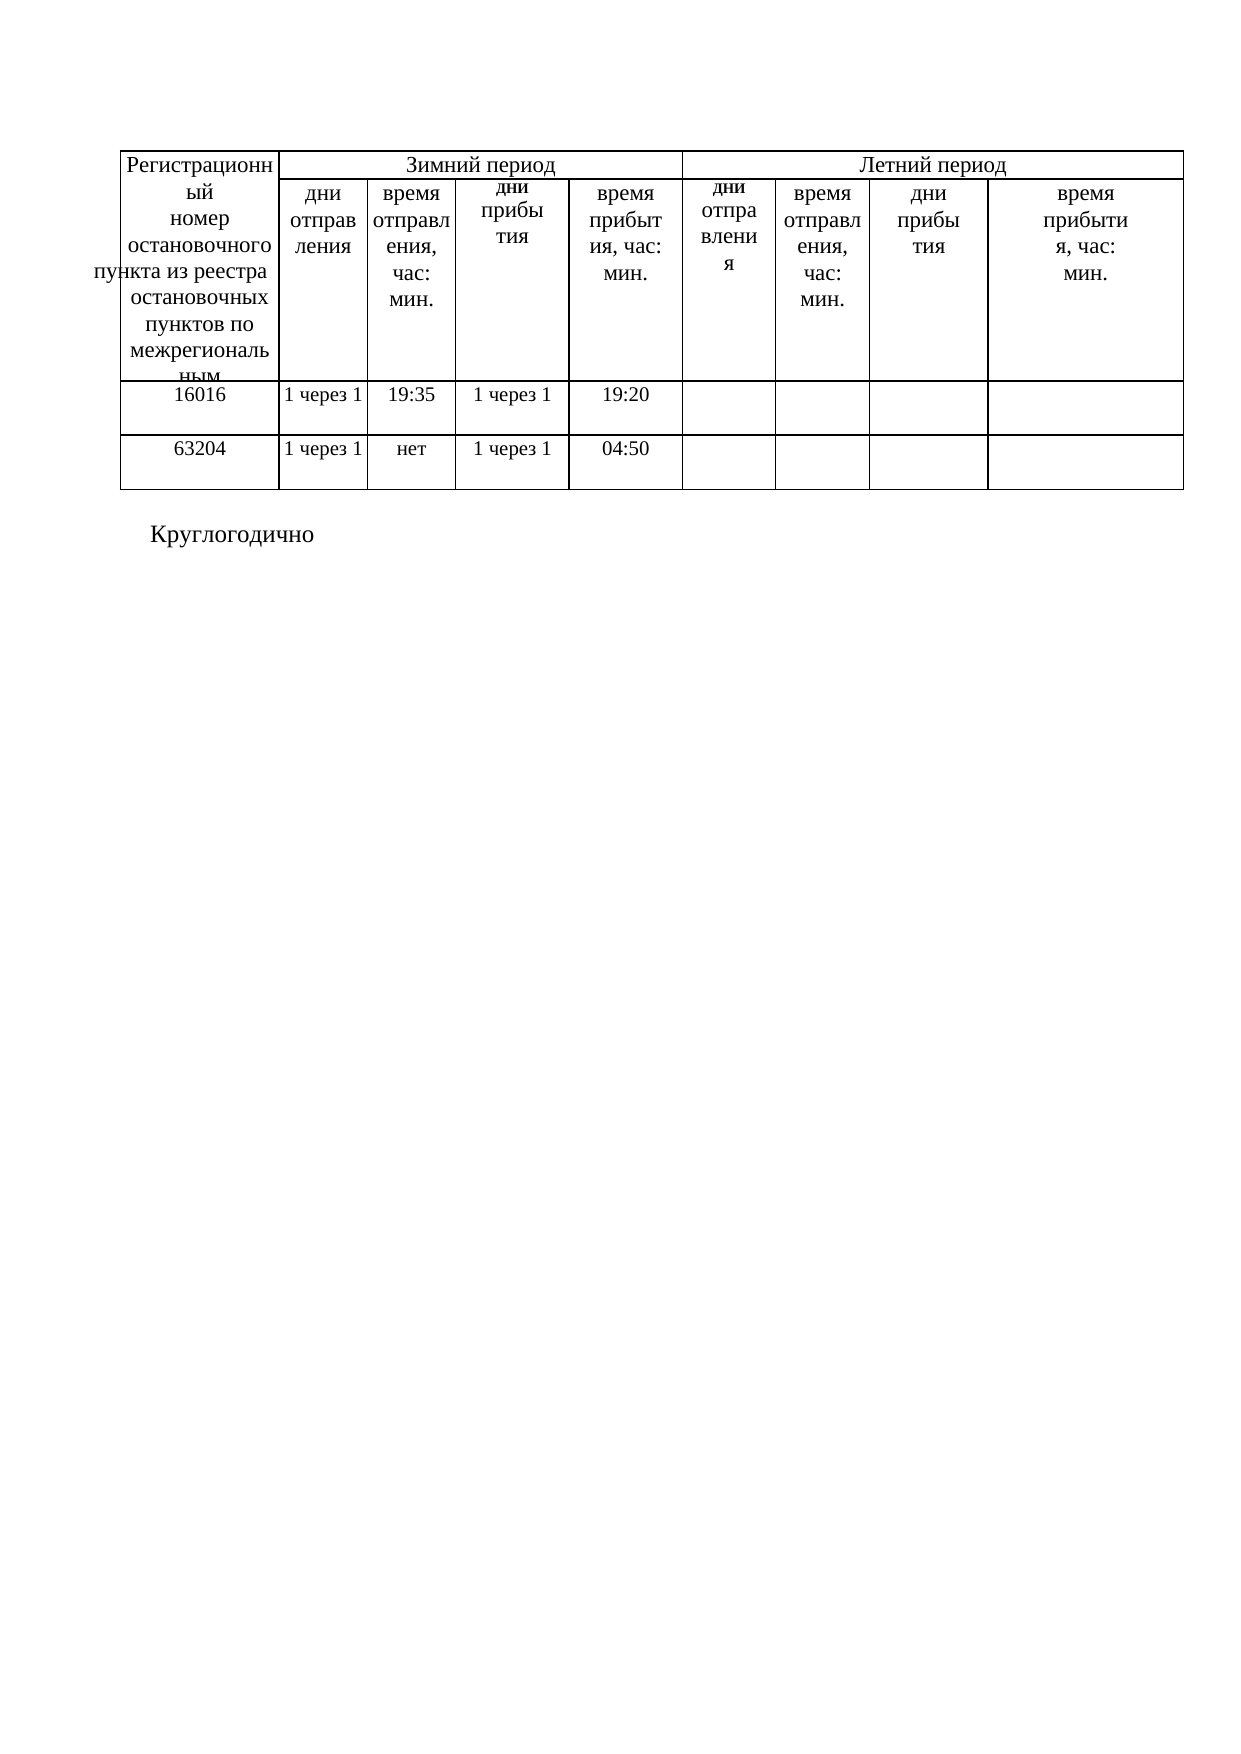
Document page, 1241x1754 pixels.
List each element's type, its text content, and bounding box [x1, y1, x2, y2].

table_cell [776, 382, 869, 434]
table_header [121, 152, 278, 380]
table_cell 1 через 1 [280, 436, 367, 489]
table_cell [683, 382, 775, 434]
table_cell ДНИ отпра влени я [683, 180, 775, 380]
table_cell [870, 436, 987, 489]
table_cell [989, 436, 1183, 489]
table_cell время прибыт ия, час: мин. [570, 180, 682, 380]
table_cell [683, 436, 775, 489]
table_cell 1 через 1 [280, 382, 367, 434]
table_cell дни отправ ления [280, 180, 367, 380]
table_cell 16016 [121, 382, 278, 434]
table_cell дни прибы тия [870, 180, 987, 380]
table_cell время отправл ения, час: мин. [368, 180, 455, 380]
table_cell 04:50 [570, 436, 682, 489]
table_cell 1 через 1 [456, 436, 568, 489]
table_cell 1 через 1 [456, 382, 568, 434]
table_header Летний период [683, 152, 1183, 178]
text Круглогодично [150, 519, 1090, 548]
table_cell [989, 382, 1183, 434]
table_cell время отправл ения, час: мин. [776, 180, 869, 380]
table_cell [776, 436, 869, 489]
table_cell [870, 382, 987, 434]
table_cell нет [368, 436, 455, 489]
table_cell 63204 [121, 436, 278, 489]
table_cell ДНИ прибы тия [456, 180, 568, 380]
table_header Зимний период [280, 152, 682, 178]
table_cell время прибыти я, час: мин. [989, 180, 1183, 380]
table_cell 19:35 [368, 382, 455, 434]
table_cell 19:20 [570, 382, 682, 434]
